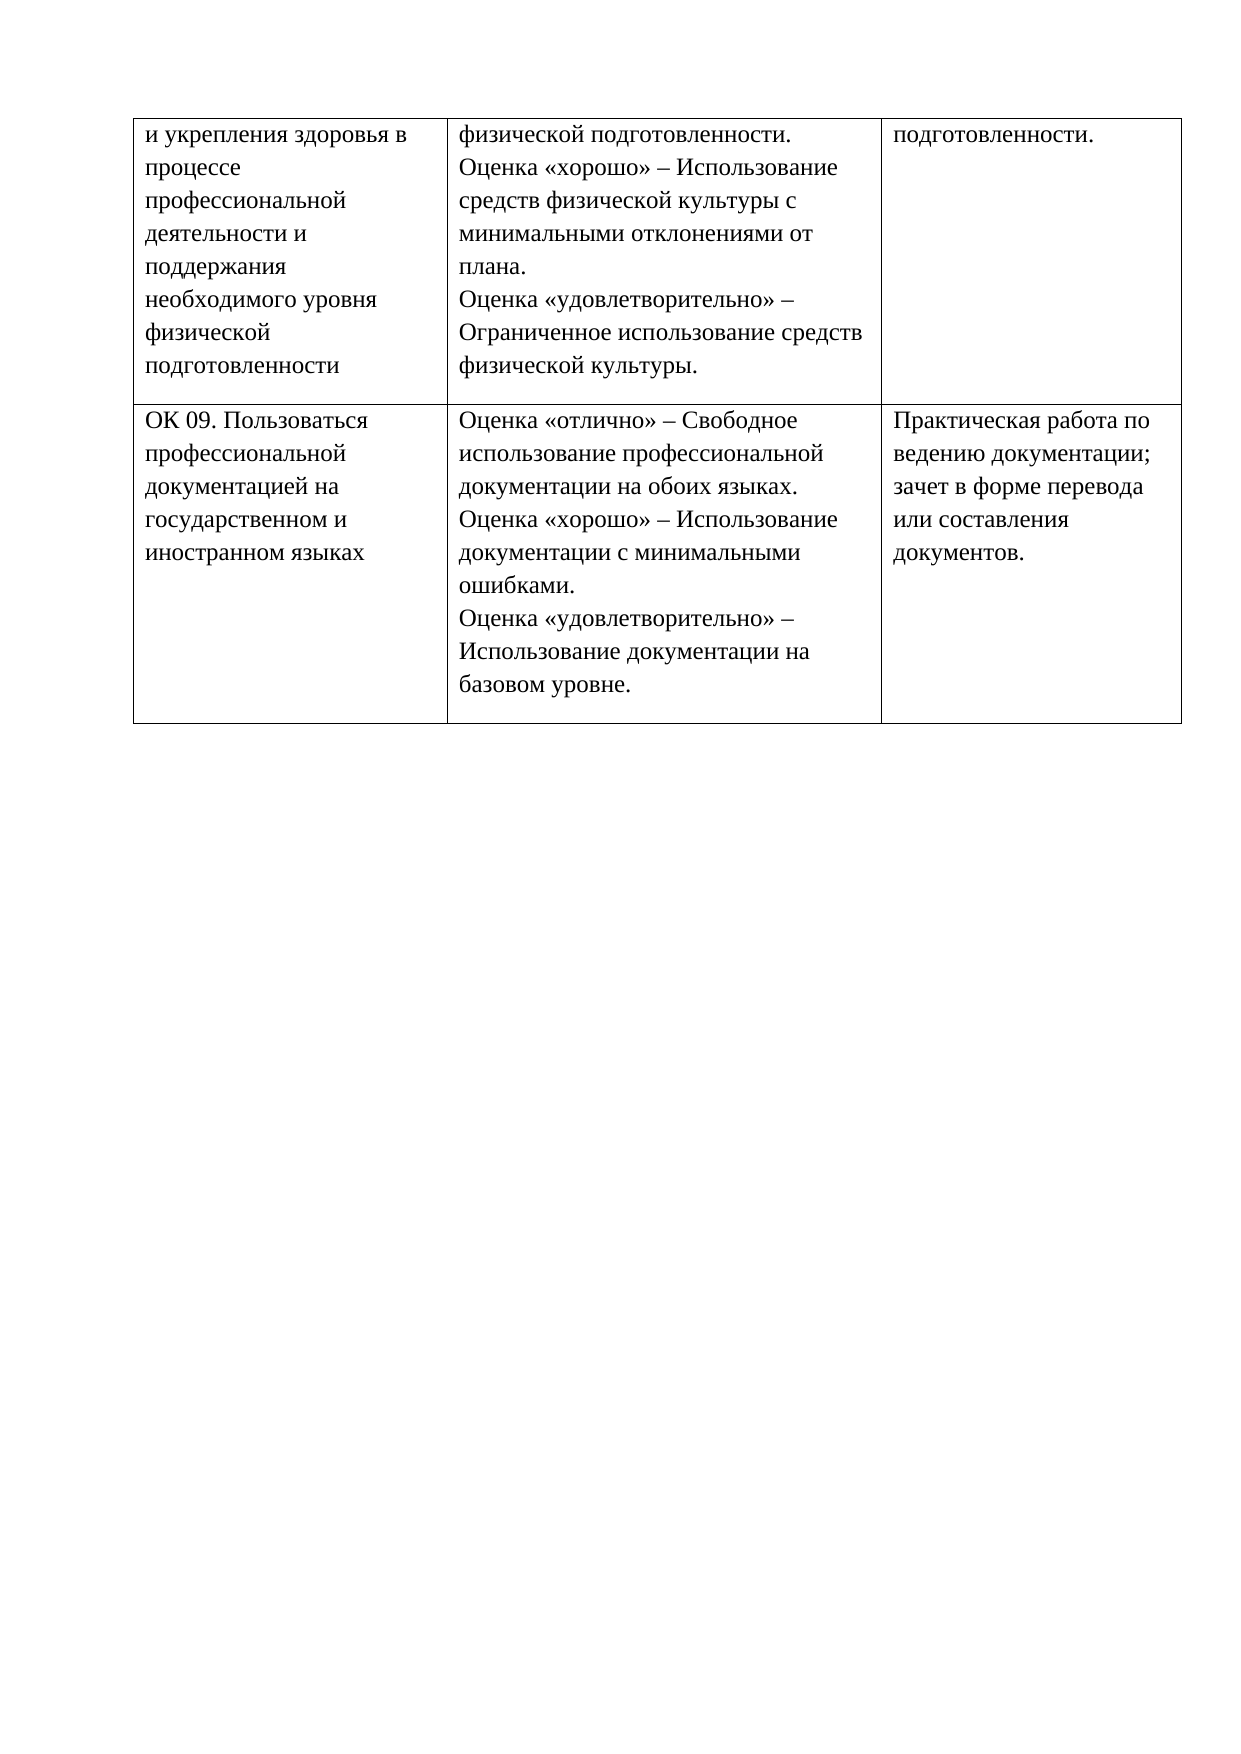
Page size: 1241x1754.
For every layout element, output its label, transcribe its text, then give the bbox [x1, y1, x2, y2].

table_cell Практическая работа по ведению документации; зачет в форме перевода или составления документов. [882, 405, 1181, 722]
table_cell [882, 119, 1181, 404]
table_cell ОК 09. Пользоваться профессиональной документацией на государственном и иностранном языках [134, 405, 447, 722]
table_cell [448, 119, 881, 404]
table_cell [134, 119, 447, 404]
table_cell Оценка «отлично» – Свободное использование профессиональной документации на обоих языках. Оценка «хорошо» – Использование документации с минимальными ошибками. Оценка «удовлетворительно» – Использование документации на базовом уровне. [448, 405, 881, 722]
